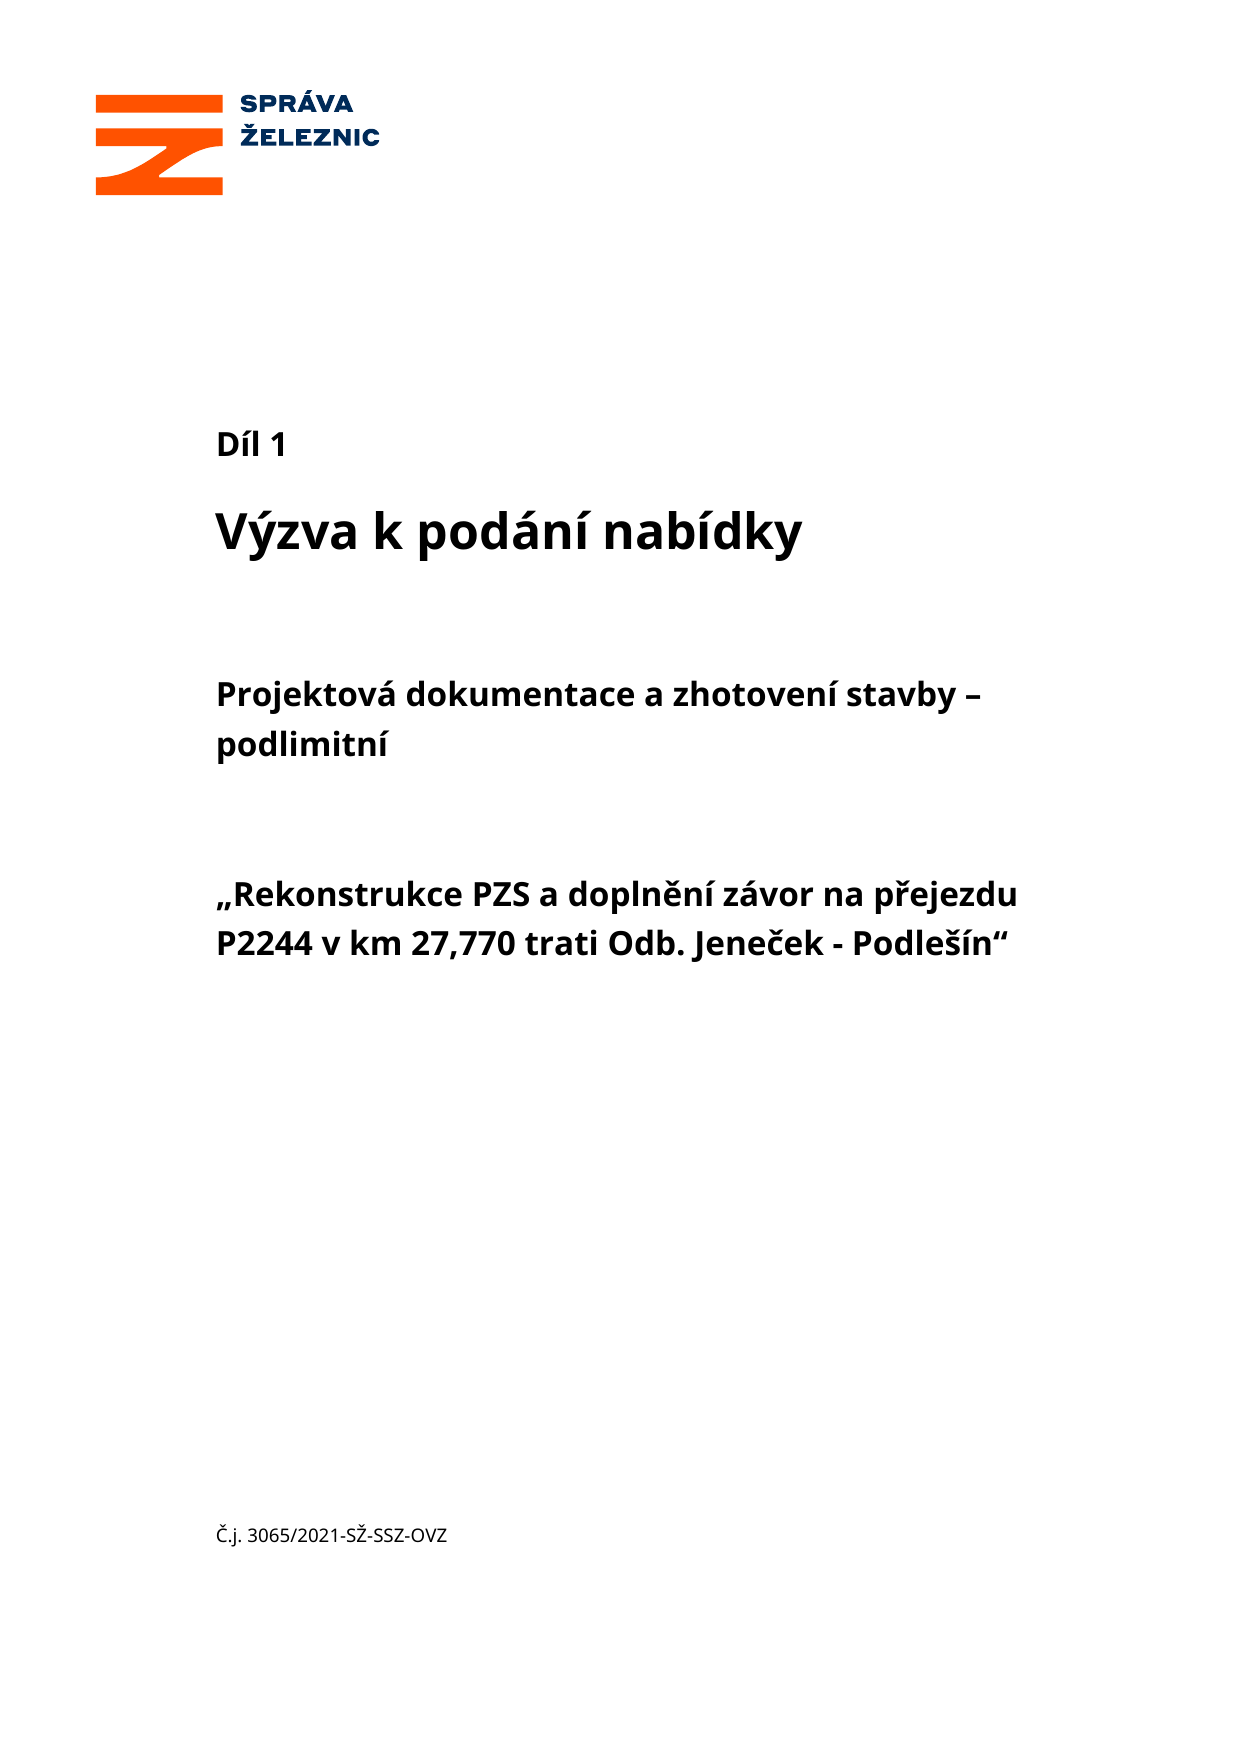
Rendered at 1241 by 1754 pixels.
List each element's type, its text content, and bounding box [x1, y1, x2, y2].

text Výzva k podání nabídky [216, 496, 1122, 564]
list Č.j. 3065/2021-SŽ-SSZ-OVZ [216, 1522, 1122, 1547]
text „Rekonstrukce PZS a doplnění závor na přejezdu P2244 v km 27,770 trati Odb. Jeneček - Podlešín“ [216, 870, 1122, 966]
text Díl 1 [216, 421, 1122, 466]
text Projektová dokumentace a zhotovení stavby – podlimitní [216, 671, 1122, 766]
